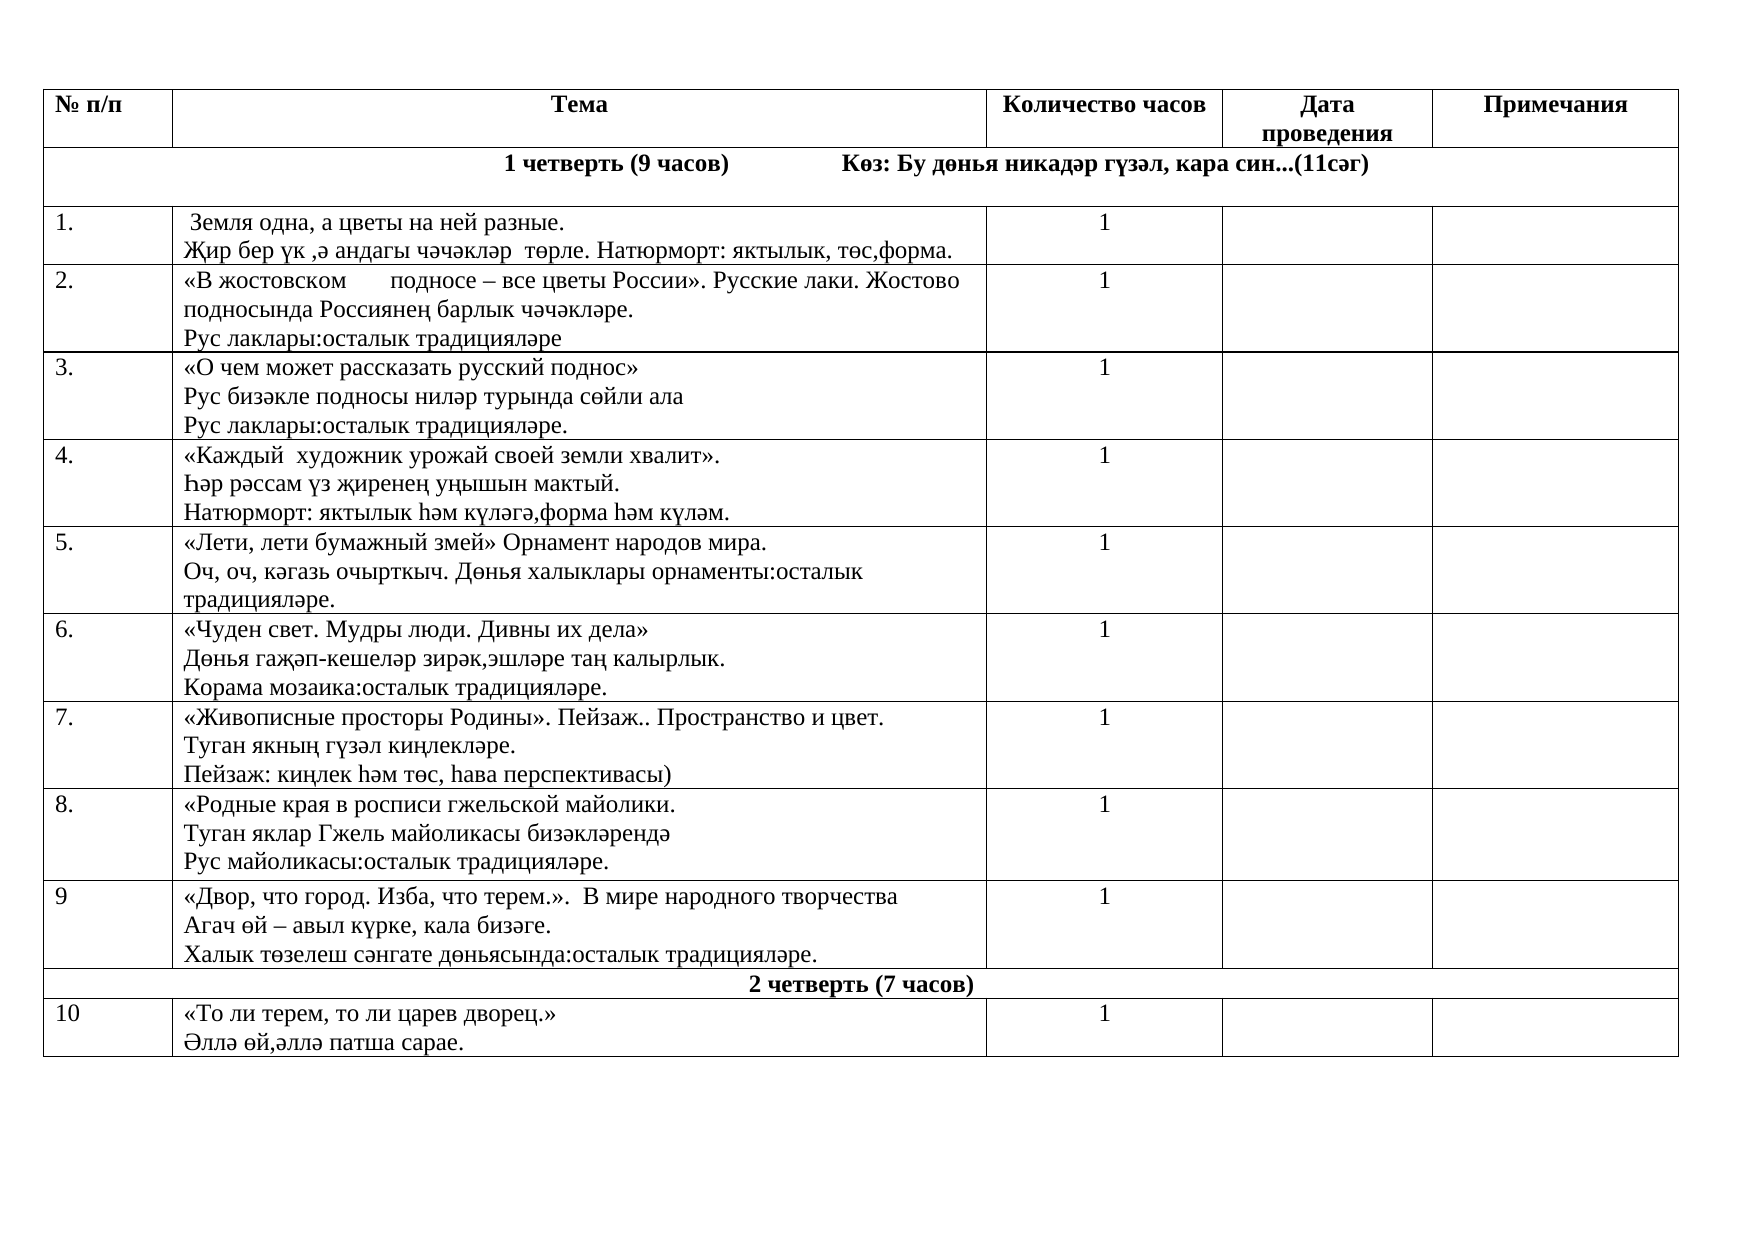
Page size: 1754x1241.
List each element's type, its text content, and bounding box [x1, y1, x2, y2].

table_cell [1433, 702, 1678, 788]
table_cell 1 [987, 881, 1222, 968]
table_cell 10 [44, 999, 172, 1056]
table_cell [1433, 353, 1678, 439]
table_cell 1 [987, 527, 1222, 613]
table_cell «Каждый художник урожай своей земли хвалит». Һәр рәссам үз җиренең уңышын мактый. Натюрморт: яктылык һәм күләгә,форма һәм күләм. [173, 440, 986, 526]
table_cell 8. [44, 789, 172, 880]
table_header Количество часов [987, 90, 1222, 147]
table_cell 1 [987, 353, 1222, 439]
table_cell [1223, 881, 1432, 968]
table_cell [1223, 353, 1432, 439]
table_cell [1223, 702, 1432, 788]
table_cell 1 [987, 999, 1222, 1056]
table_cell 5. [44, 527, 172, 613]
table_cell 1. [44, 207, 172, 264]
table_cell [1433, 207, 1678, 264]
table_cell «В жостовском подносе – все цветы России». Русские лаки. Жостово подносында Россиянең барлык чәчәкләре. Рус лаклары:осталык традицияләре [173, 265, 986, 351]
table_cell «Двор, что город. Изба, что терем.». В мире народного творчества Агач өй – авыл күрке, кала бизәге. Халык төзелеш сәнгате дөньясында:осталык традицияләре. [173, 881, 986, 968]
table_cell 1 [987, 789, 1222, 880]
table_cell [1223, 999, 1432, 1056]
table_header Примечания [1433, 90, 1678, 147]
table_cell 6. [44, 614, 172, 701]
table_cell [1223, 440, 1432, 526]
table_cell [1223, 527, 1432, 613]
table_cell [1223, 614, 1432, 701]
table_cell «Живописные просторы Родины». Пейзаж.. Пространство и цвет. Туган якның гүзәл киңлекләре. Пейзаж: киңлек һәм төс, һава перспективасы) [173, 702, 986, 788]
table_header № п/п [44, 90, 172, 147]
table_cell 3. [44, 353, 172, 439]
table_cell 1 [987, 207, 1222, 264]
table_cell «Лети, лети бумажный змей» Орнамент народов мира. Оч, оч, кәгазь очырткыч. Дөнья халыклары орнаменты:осталык традицияләре. [173, 527, 986, 613]
table_cell 9 [44, 881, 172, 968]
table_cell [1433, 265, 1678, 351]
table_cell [1433, 527, 1678, 613]
table_cell [1433, 881, 1678, 968]
table_cell 1 четверть (9 часов) Көз: Бу дөнья никадәр гүзәл, кара син...(11сәг) [44, 148, 1678, 206]
table_cell [1433, 614, 1678, 701]
table_cell [1223, 789, 1432, 880]
table_cell 2 четверть (7 часов) [44, 969, 1678, 997]
table_cell [1433, 999, 1678, 1056]
table_cell «Родные края в росписи гжельской майолики. Туган яклар Гжель майоликасы бизәкләрендә Рус майоликасы:осталык традицияләре. [173, 789, 986, 880]
table_cell [1433, 440, 1678, 526]
table_cell 1 [987, 614, 1222, 701]
table_header Дата проведения [1223, 90, 1432, 147]
table_cell «Чуден свет. Мудры люди. Дивны их дела» Дөнья гаҗәп-кешеләр зирәк,эшләре таң калырлык. Корама мозаика:осталык традицияләре. [173, 614, 986, 701]
table_cell 1 [987, 440, 1222, 526]
table_cell [1223, 265, 1432, 351]
table_cell [1433, 789, 1678, 880]
table_cell 1 [987, 702, 1222, 788]
table_header Тема [173, 90, 986, 147]
table_cell 1 [987, 265, 1222, 351]
table_cell Земля одна, а цветы на ней разные. Җир бер үк ,ә андагы чәчәкләр төрле. Натюрморт: яктылык, төс,форма. [173, 207, 986, 264]
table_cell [173, 999, 986, 1056]
table_cell 2. [44, 265, 172, 351]
table_cell 4. [44, 440, 172, 526]
table_cell [1223, 207, 1432, 264]
table_cell «О чем может рассказать русский поднос» Рус бизәкле подносы ниләр турында сөйли ала Рус лаклары:осталык традицияләре. [173, 353, 986, 439]
table_cell 7. [44, 702, 172, 788]
